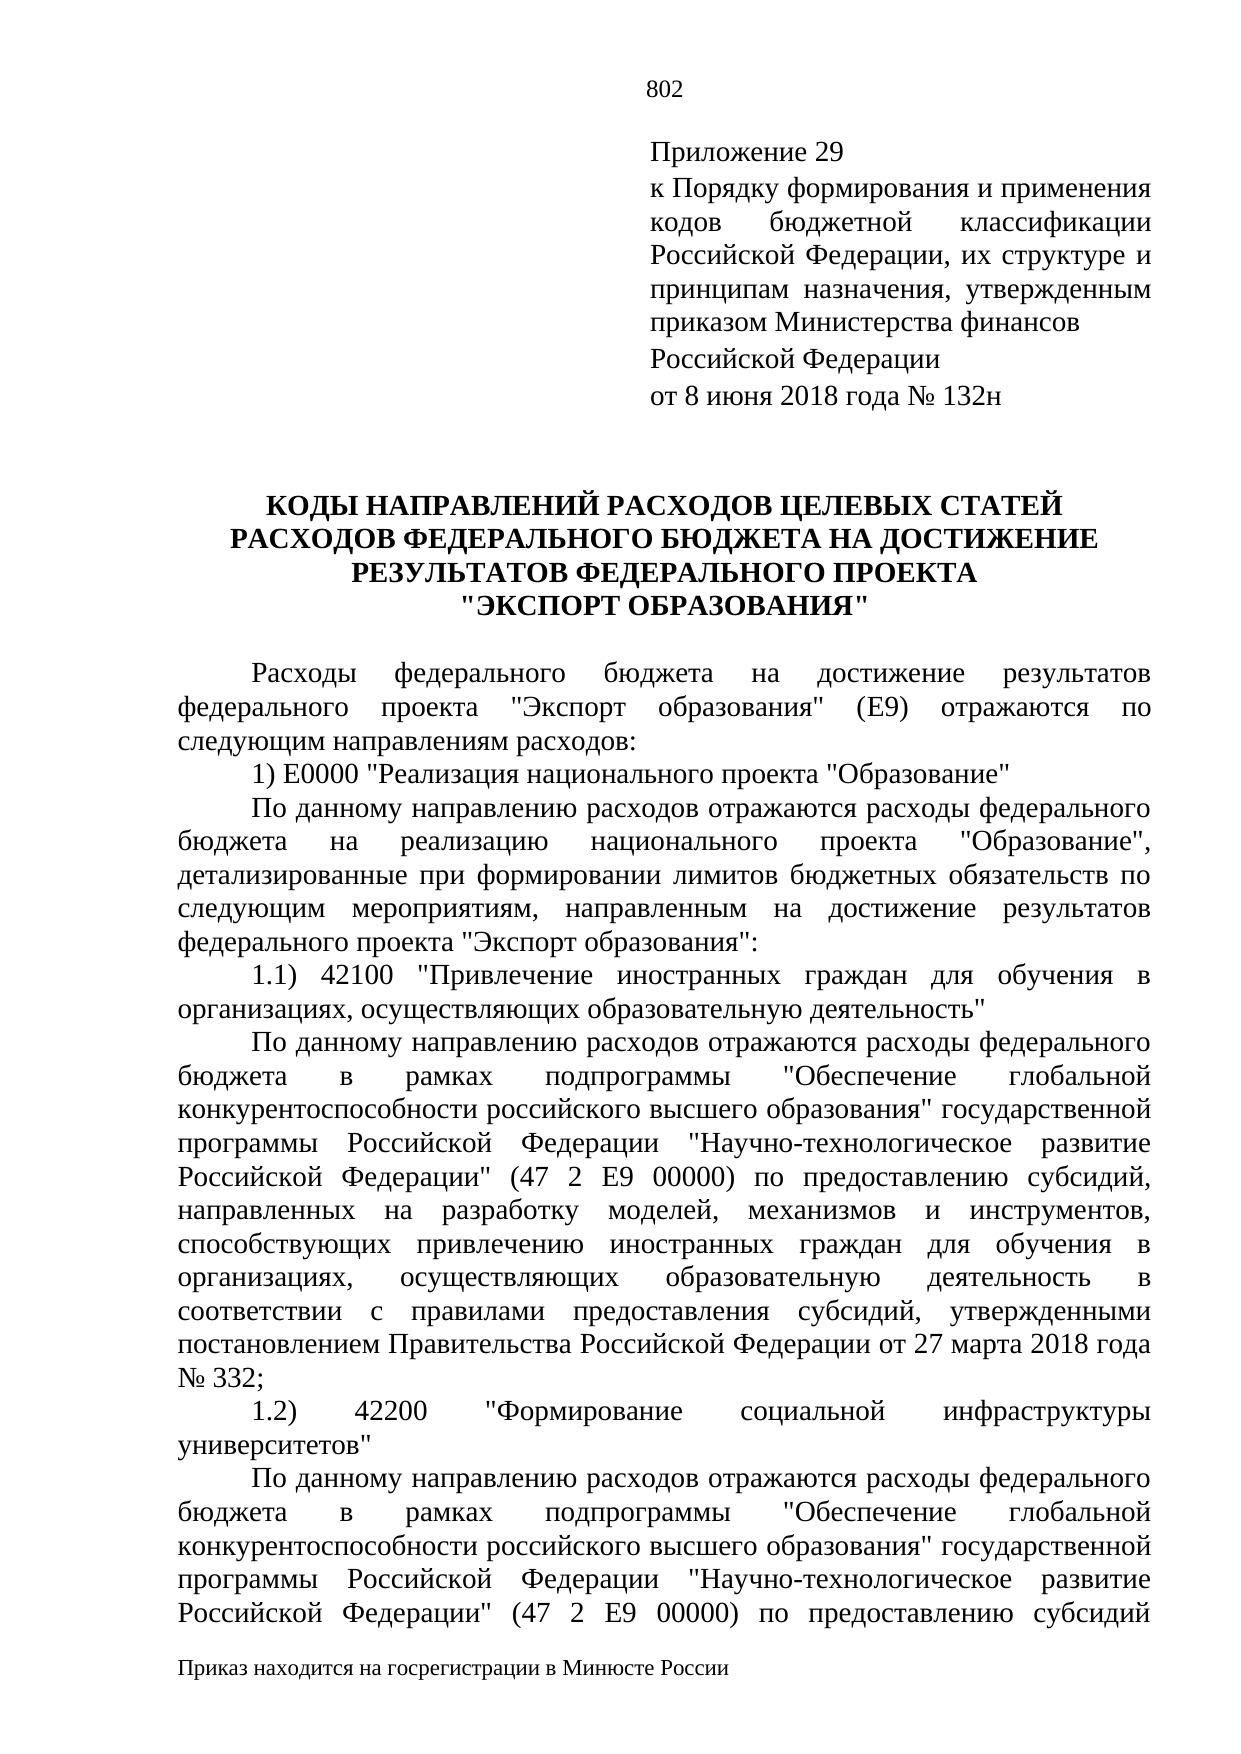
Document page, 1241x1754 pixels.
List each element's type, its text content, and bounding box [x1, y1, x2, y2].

text "ЭКСПОРТ ОБРАЗОВАНИЯ" [177, 588, 1152, 622]
text КОДЫ НАПРАВЛЕНИЙ РАСХОДОВ ЦЕЛЕВЫХ СТАТЕЙ [177, 488, 1152, 521]
text Российской Федерации [650, 341, 1152, 375]
text РАСХОДОВ ФЕДЕРАЛЬНОГО БЮДЖЕТА НА ДОСТИЖЕНИЕ РЕЗУЛЬТАТОВ ФЕДЕРАЛЬНОГО ПРОЕКТА [177, 521, 1152, 588]
text По данному направлению расходов отражаются расходы федерального бюджета на реализацию национального проекта "Образование", детализированные при формировании лимитов бюджетных обязательств по следующим мероприятиям, направленным на достижение результатов федерального проекта "Экспорт образования": [177, 790, 1152, 957]
text Расходы федерального бюджета на достижение результатов федерального проекта "Экспорт образования" (E9) отражаются по следующим направлениям расходов: [177, 656, 1152, 756]
text к Порядку формирования и применения кодов бюджетной классификации Российской Федерации, их структуре и принципам назначения, утвержденным приказом Министерства финансов [650, 170, 1152, 338]
text 1) E0000 "Реализация национального проекта "Образование" [177, 756, 1152, 790]
text 1.1) 42100 "Привлечение иностранных граждан для обучения в организациях, осуществляющих образовательную деятельность" [177, 957, 1152, 1024]
text По данному направлению расходов отражаются расходы федерального бюджета в рамках подпрограммы "Обеспечение глобальной конкурентоспособности российского высшего образования" государственной программы Российской Федерации "Научно-технологическое развитие Российской Федерации" (47 2 E9 00000) по предоставлению субсидий, направленных на разработку моделей, механизмов и инструментов, способствующих привлечению иностранных граждан для обучения в организациях, осуществляющих образовательную деятельность в соответствии с правилами предоставления субсидий, утвержденными постановлением Правительства Российской Федерации от 27 марта 2018 года № 332; [177, 1024, 1152, 1393]
text Приложение 29 [650, 134, 1152, 167]
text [177, 1461, 1152, 1628]
text 1.2) 42200 "Формирование социальной инфраструктуры университетов" [177, 1393, 1152, 1461]
text от 8 июня 2018 года № 132н [650, 378, 1152, 411]
